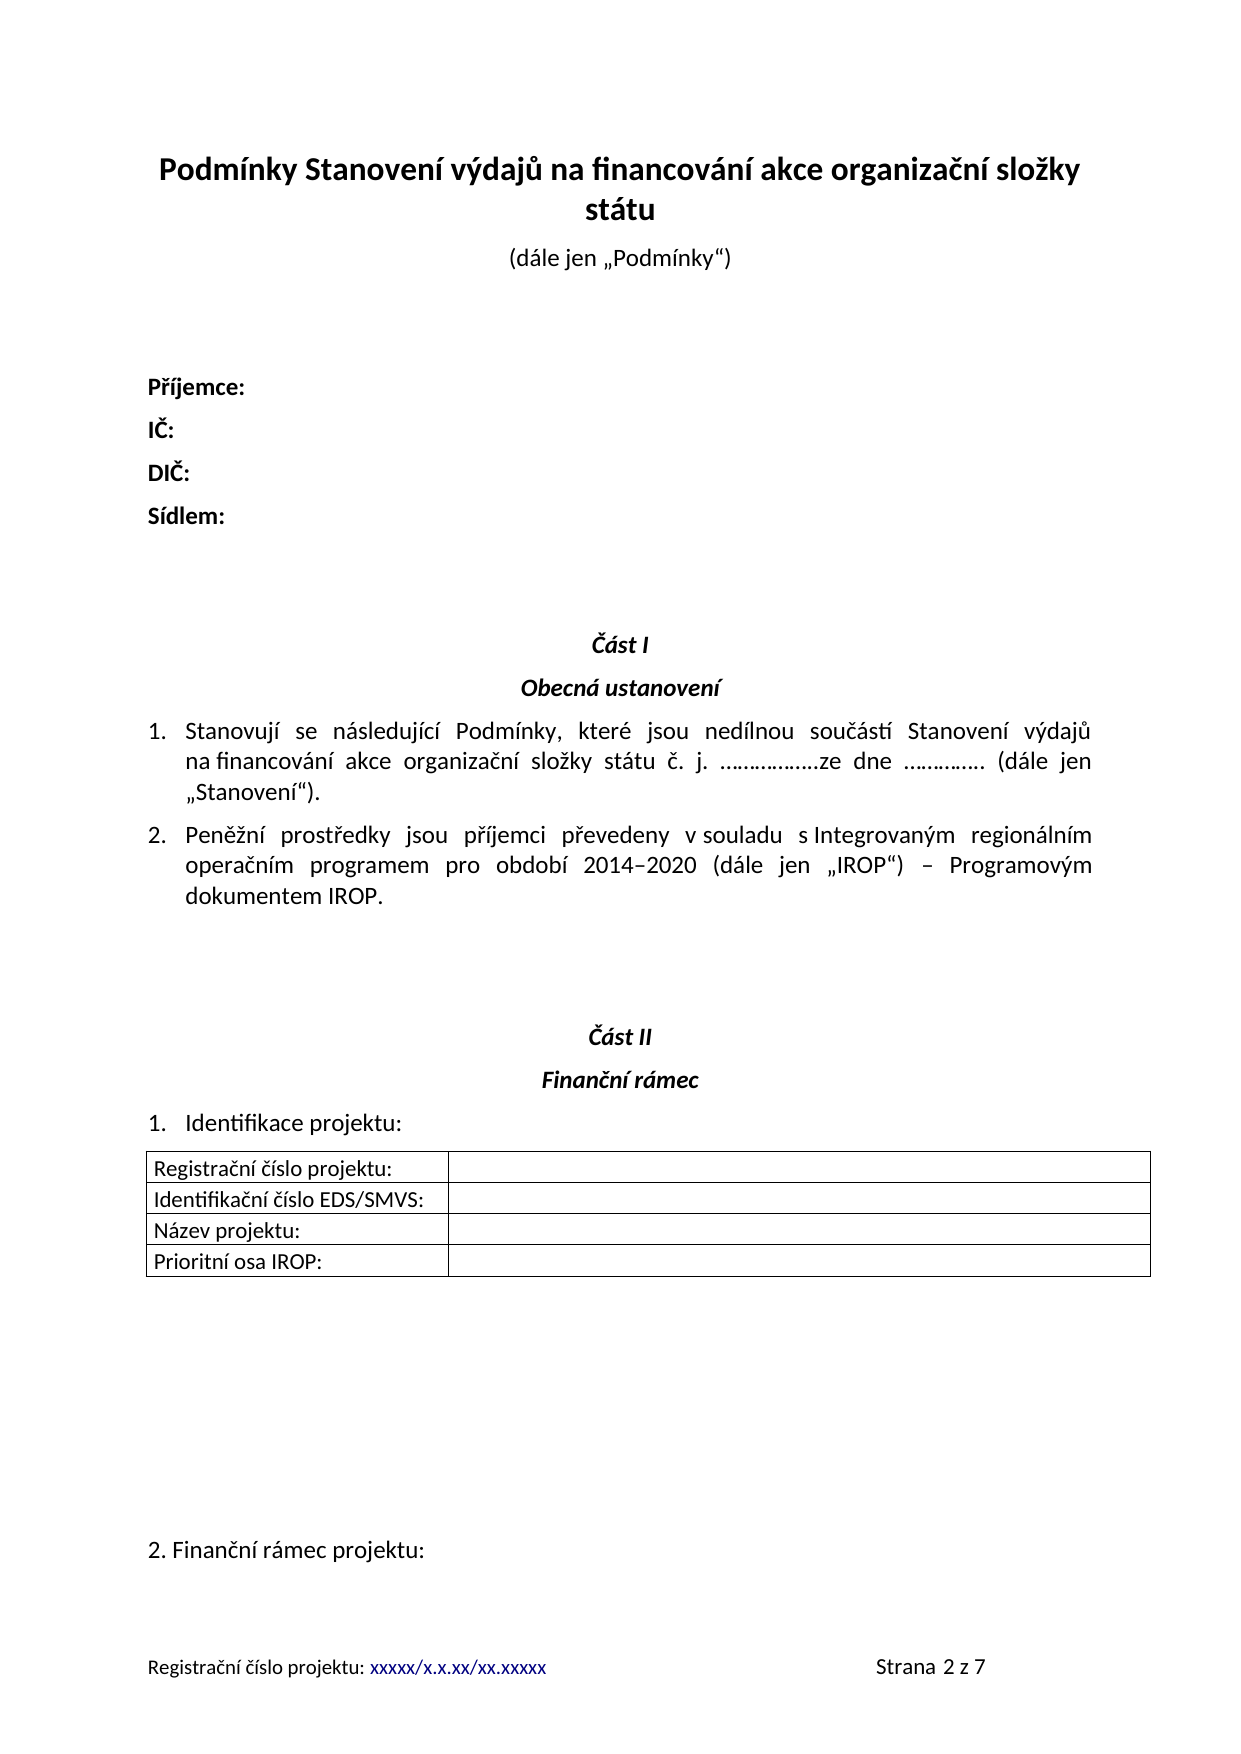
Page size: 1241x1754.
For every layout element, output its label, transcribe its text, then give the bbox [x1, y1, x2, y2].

table_cell [449, 1245, 1150, 1276]
text (dále jen „Podmínky“) [148, 242, 1092, 272]
table_cell Název projektu: [147, 1214, 448, 1244]
subtitle Část II [148, 1021, 1092, 1052]
text IČ: [148, 414, 1092, 444]
table_header [449, 1152, 1150, 1182]
text Podmínky Stanovení výdajů na financování akce organizační složky státu [148, 148, 1092, 229]
list Stanovují se následující Podmínky, které jsou nedílnou součástí Stanovení výdajů na financování akce organizační složky státu č. j. ……………..ze dne ………….. (dále jen „Stanovení“). [148, 715, 1092, 806]
text Příjemce: [148, 371, 1092, 401]
text 2. Finanční rámec projektu: [148, 1535, 1074, 1565]
table_cell [449, 1183, 1150, 1213]
table_cell Identifikační číslo EDS/SMVS: [147, 1183, 448, 1213]
subtitle Obecná ustanovení [148, 672, 1092, 702]
list Identifikace projektu: [148, 1107, 1092, 1138]
table_header Registrační číslo projektu: [147, 1152, 448, 1182]
subtitle Část I [148, 629, 1092, 659]
text Sídlem: [148, 500, 1092, 530]
text Finanční rámec [148, 1064, 1092, 1095]
list Peněžní prostředky jsou příjemci převedeny v souladu s Integrovaným regionálním operačním programem pro období 2014–2020 (dále jen „IROP“) – Programovým dokumentem IROP. [148, 819, 1092, 911]
table_cell Prioritní osa IROP: [147, 1245, 448, 1276]
text DIČ: [148, 457, 1092, 487]
table_cell [449, 1214, 1150, 1244]
